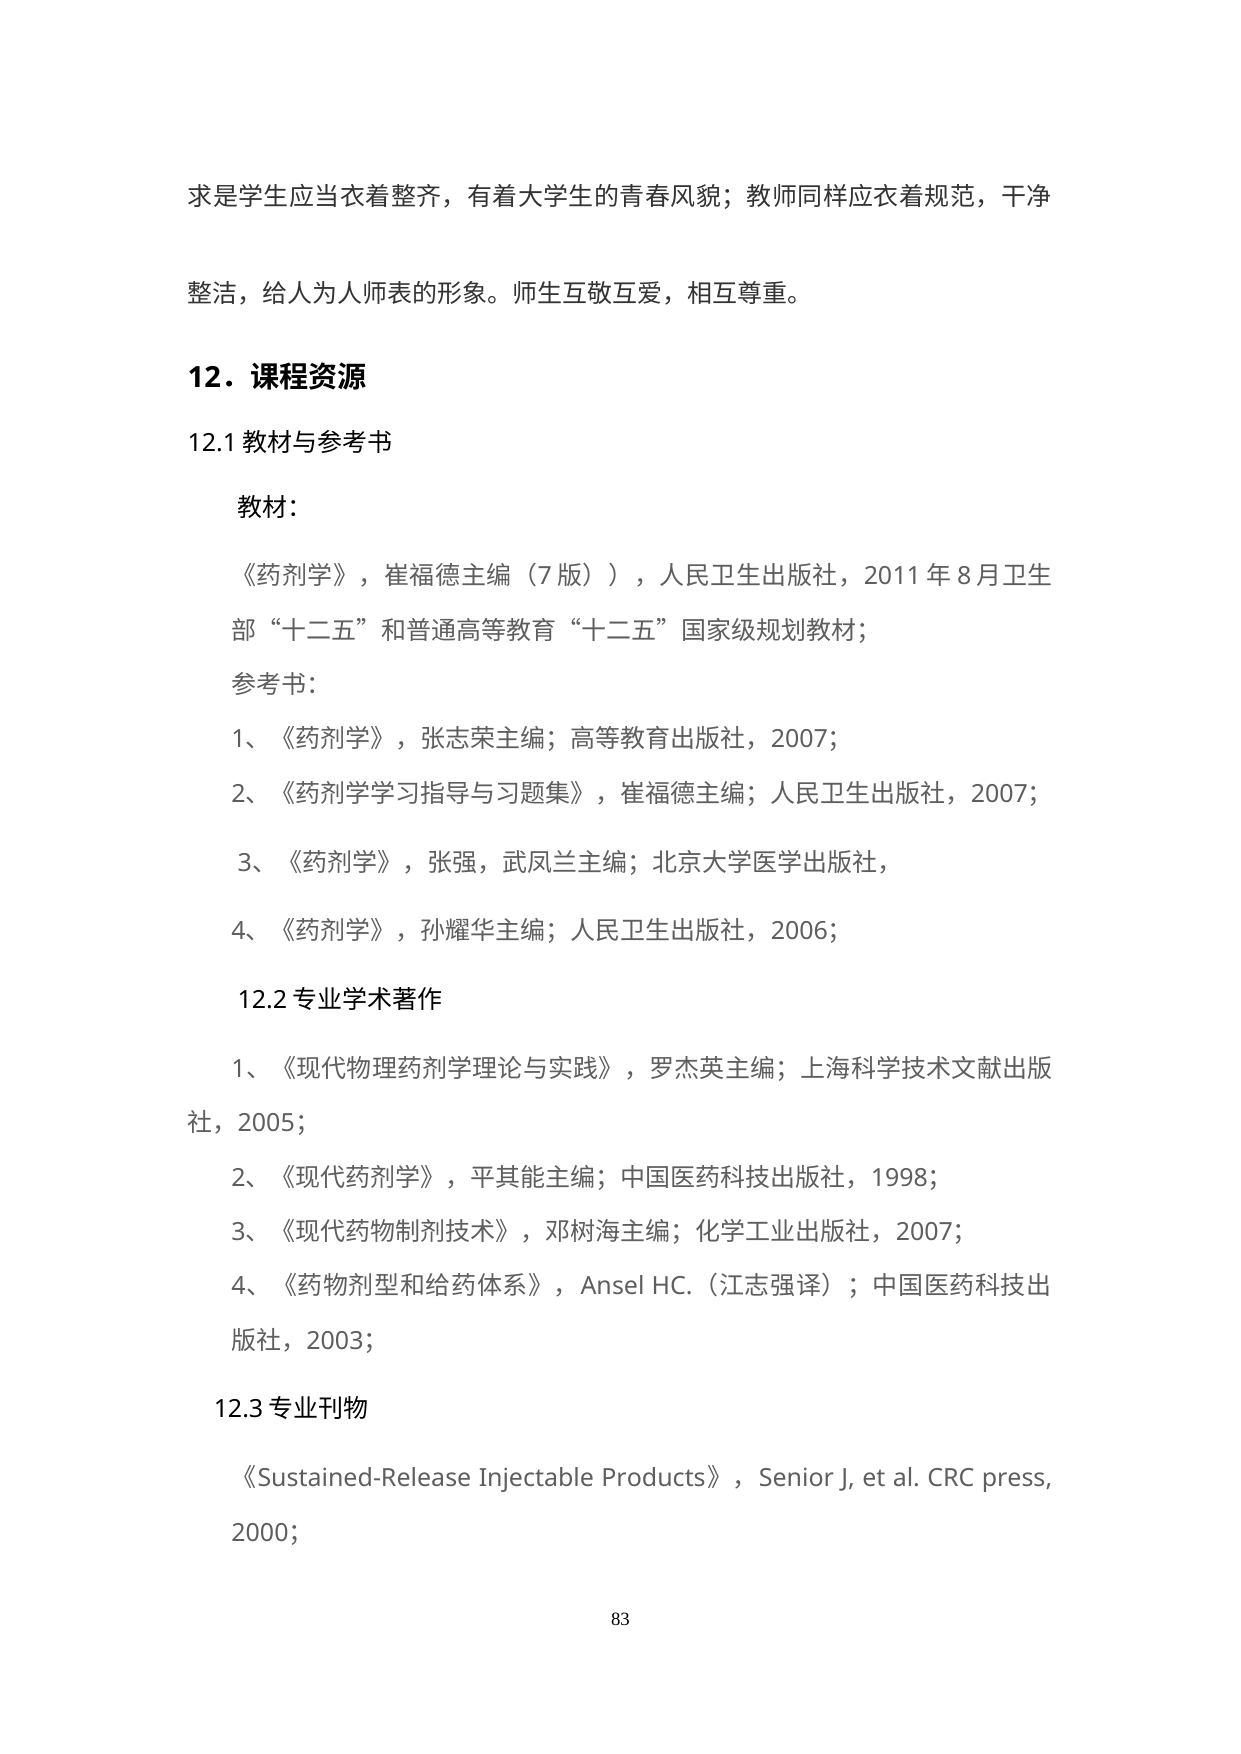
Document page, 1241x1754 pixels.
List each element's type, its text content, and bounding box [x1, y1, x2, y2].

text 教材： [187, 473, 1053, 538]
text 3、《药剂学》，张强，武凤兰主编；北京大学医学出版社， [187, 828, 1053, 893]
text 12．课程资源 [187, 343, 1053, 408]
text 3、《现代药物制剂技术》，邓树海主编；化学工业出版社，2007； [231, 1211, 1053, 1248]
text 4、《药物剂型和给药体系》，Ansel HC.（江志强译）；中国医药科技出版社，2003； [231, 1266, 1053, 1356]
text 1、《药剂学》，张志荣主编；高等教育出版社，2007； [231, 719, 1053, 755]
text 12.1教材与参考书 [187, 408, 1053, 473]
text 2、《药剂学学习指导与习题集》，崔福德主编；人民卫生出版社，2007； [231, 773, 1053, 809]
text 12.2专业学术著作 [187, 965, 1053, 1030]
text 1、《现代物理药剂学理论与实践》，罗杰英主编；上海科学技术文献出版社，2005； [187, 1048, 1053, 1139]
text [187, 162, 1053, 324]
text 《药剂学》，崔福德主编（7版）），人民卫生出版社，2011年8月卫生部“十二五”和普通高等教育“十二五”国家级规划教材； [231, 556, 1053, 646]
text 12.3专业刊物 [187, 1374, 1053, 1439]
text 2、《现代药剂学》，平其能主编；中国医药科技出版社，1998； [231, 1157, 1053, 1193]
text 《Sustained-Release Injectable Products》，Senior J, et al. CRC press, 2000； [231, 1458, 1053, 1548]
text 4、《药剂学》，孙耀华主编；人民卫生出版社，2006； [187, 911, 1053, 947]
text 参考书： [231, 664, 1053, 701]
